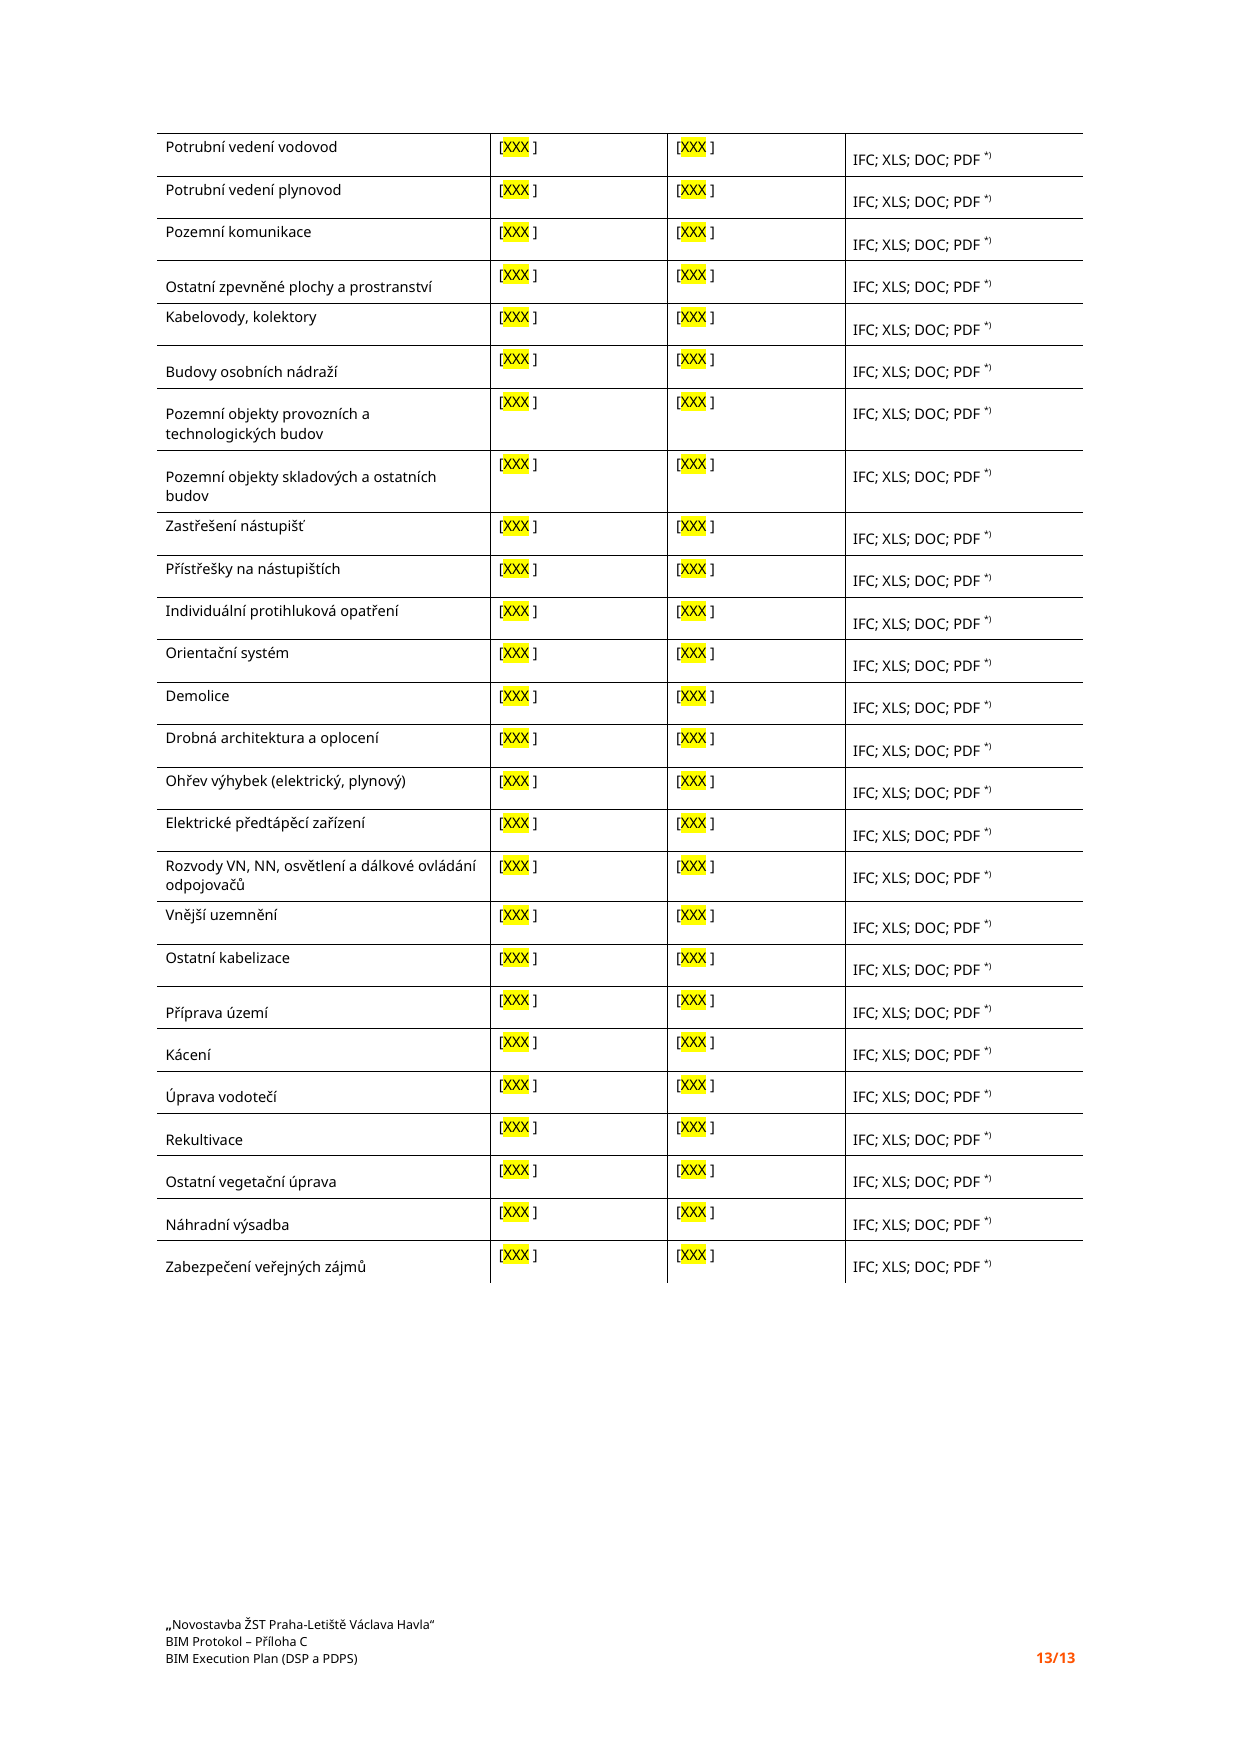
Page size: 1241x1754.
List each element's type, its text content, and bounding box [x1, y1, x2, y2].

table_cell [XXX ] [491, 1114, 667, 1155]
table_cell [XXX ] [668, 1114, 845, 1155]
table_cell Demolice [157, 683, 490, 724]
table_cell [XXX ] [668, 683, 845, 724]
table_cell IFC; XLS; DOC; PDF *) [846, 852, 1083, 901]
table_cell [XXX ] [491, 987, 667, 1028]
table_cell [XXX ] [668, 1072, 845, 1113]
table_cell IFC; XLS; DOC; PDF *) [846, 556, 1083, 597]
table_cell [XXX ] [491, 810, 667, 851]
table_cell [XXX ] [491, 1072, 667, 1113]
table_cell IFC; XLS; DOC; PDF *) [846, 810, 1083, 851]
table_cell IFC; XLS; DOC; PDF *) [846, 683, 1083, 724]
table_cell [XXX ] [491, 556, 667, 597]
table_cell IFC; XLS; DOC; PDF *) [846, 451, 1083, 512]
table_cell IFC; XLS; DOC; PDF *) [846, 598, 1083, 639]
table_cell [XXX ] [668, 1199, 845, 1240]
table_cell [XXX ] [491, 134, 667, 176]
table_cell Ostatní kabelizace [157, 945, 490, 986]
table_cell IFC; XLS; DOC; PDF *) [846, 513, 1083, 554]
table_cell IFC; XLS; DOC; PDF *) [846, 346, 1083, 387]
table_cell [XXX ] [668, 1241, 845, 1283]
table_cell IFC; XLS; DOC; PDF *) [846, 1072, 1083, 1113]
table_cell [XXX ] [668, 725, 845, 766]
table_cell IFC; XLS; DOC; PDF *) [846, 987, 1083, 1028]
table_cell Úprava vodotečí [157, 1072, 490, 1113]
table_cell [XXX ] [668, 389, 845, 450]
table_cell [XXX ] [668, 134, 845, 176]
table_cell Individuální protihluková opatření [157, 598, 490, 639]
table_cell Zastřešení nástupišť [157, 513, 490, 554]
table_cell [XXX ] [491, 768, 667, 809]
table_cell IFC; XLS; DOC; PDF *) [846, 768, 1083, 809]
table_cell Rekultivace [157, 1114, 490, 1155]
table_cell [XXX ] [668, 902, 845, 943]
table_cell IFC; XLS; DOC; PDF *) [846, 1029, 1083, 1071]
table_cell IFC; XLS; DOC; PDF *) [846, 177, 1083, 218]
table_cell Ohřev výhybek (elektrický, plynový) [157, 768, 490, 809]
table_cell Budovy osobních nádraží [157, 346, 490, 387]
table_cell [XXX ] [668, 852, 845, 901]
table_cell [XXX ] [491, 513, 667, 554]
table_cell [XXX ] [668, 1156, 845, 1198]
table_cell Orientační systém [157, 640, 490, 682]
table_cell Drobná architektura a oplocení [157, 725, 490, 766]
table_cell Kácení [157, 1029, 490, 1071]
table_cell Pozemní objekty provozních a technologických budov [157, 389, 490, 450]
table_cell [XXX ] [668, 346, 845, 387]
table_cell [XXX ] [668, 261, 845, 303]
table_cell IFC; XLS; DOC; PDF *) [846, 1199, 1083, 1240]
table_cell IFC; XLS; DOC; PDF *) [846, 640, 1083, 682]
table_cell [XXX ] [668, 219, 845, 260]
table_cell [XXX ] [491, 451, 667, 512]
table_cell [XXX ] [491, 389, 667, 450]
table_cell Zabezpečení veřejných zájmů [157, 1241, 490, 1283]
table_cell IFC; XLS; DOC; PDF *) [846, 304, 1083, 345]
table_cell IFC; XLS; DOC; PDF *) [846, 902, 1083, 943]
table_cell IFC; XLS; DOC; PDF *) [846, 1114, 1083, 1155]
table_cell [XXX ] [668, 513, 845, 554]
table_cell Příprava území [157, 987, 490, 1028]
table_cell Ostatní vegetační úprava [157, 1156, 490, 1198]
table_cell IFC; XLS; DOC; PDF *) [846, 725, 1083, 766]
table_cell [XXX ] [491, 598, 667, 639]
table_cell Kabelovody, kolektory [157, 304, 490, 345]
table_cell [XXX ] [491, 725, 667, 766]
table_cell Ostatní zpevněné plochy a prostranství [157, 261, 490, 303]
table_cell Elektrické předtápěcí zařízení [157, 810, 490, 851]
table_cell [XXX ] [668, 768, 845, 809]
table_cell Náhradní výsadba [157, 1199, 490, 1240]
table_cell IFC; XLS; DOC; PDF *) [846, 219, 1083, 260]
table_cell [XXX ] [491, 902, 667, 943]
table_cell [XXX ] [491, 945, 667, 986]
table_cell Potrubní vedení vodovod [157, 134, 490, 176]
table_cell [XXX ] [491, 1241, 667, 1283]
table_cell [XXX ] [668, 304, 845, 345]
table_cell [XXX ] [491, 177, 667, 218]
table_cell IFC; XLS; DOC; PDF *) [846, 1241, 1083, 1283]
table_cell Potrubní vedení plynovod [157, 177, 490, 218]
table_cell [XXX ] [668, 987, 845, 1028]
table_cell [XXX ] [491, 1156, 667, 1198]
table_cell [XXX ] [491, 346, 667, 387]
table_cell Pozemní komunikace [157, 219, 490, 260]
table_cell [XXX ] [668, 1029, 845, 1071]
table_cell Pozemní objekty skladových a ostatních budov [157, 451, 490, 512]
table_cell Vnější uzemnění [157, 902, 490, 943]
table_cell [XXX ] [491, 640, 667, 682]
table_cell [XXX ] [668, 177, 845, 218]
table_cell [XXX ] [491, 683, 667, 724]
table_cell IFC; XLS; DOC; PDF *) [846, 1156, 1083, 1198]
table_cell IFC; XLS; DOC; PDF *) [846, 389, 1083, 450]
table_cell [XXX ] [668, 598, 845, 639]
table_cell [XXX ] [668, 640, 845, 682]
table_cell [XXX ] [491, 219, 667, 260]
table_cell [XXX ] [491, 1029, 667, 1071]
table_cell Rozvody VN, NN, osvětlení a dálkové ovládání odpojovačů [157, 852, 490, 901]
table_cell [XXX ] [491, 1199, 667, 1240]
table_cell [XXX ] [491, 304, 667, 345]
table_cell [XXX ] [668, 451, 845, 512]
table_cell [XXX ] [668, 556, 845, 597]
table_cell [XXX ] [491, 852, 667, 901]
table_cell [XXX ] [668, 945, 845, 986]
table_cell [846, 134, 1083, 176]
table_cell Přístřešky na nástupištích [157, 556, 490, 597]
table_cell [XXX ] [491, 261, 667, 303]
table_cell [XXX ] [668, 810, 845, 851]
table_cell IFC; XLS; DOC; PDF *) [846, 945, 1083, 986]
table_cell IFC; XLS; DOC; PDF *) [846, 261, 1083, 303]
